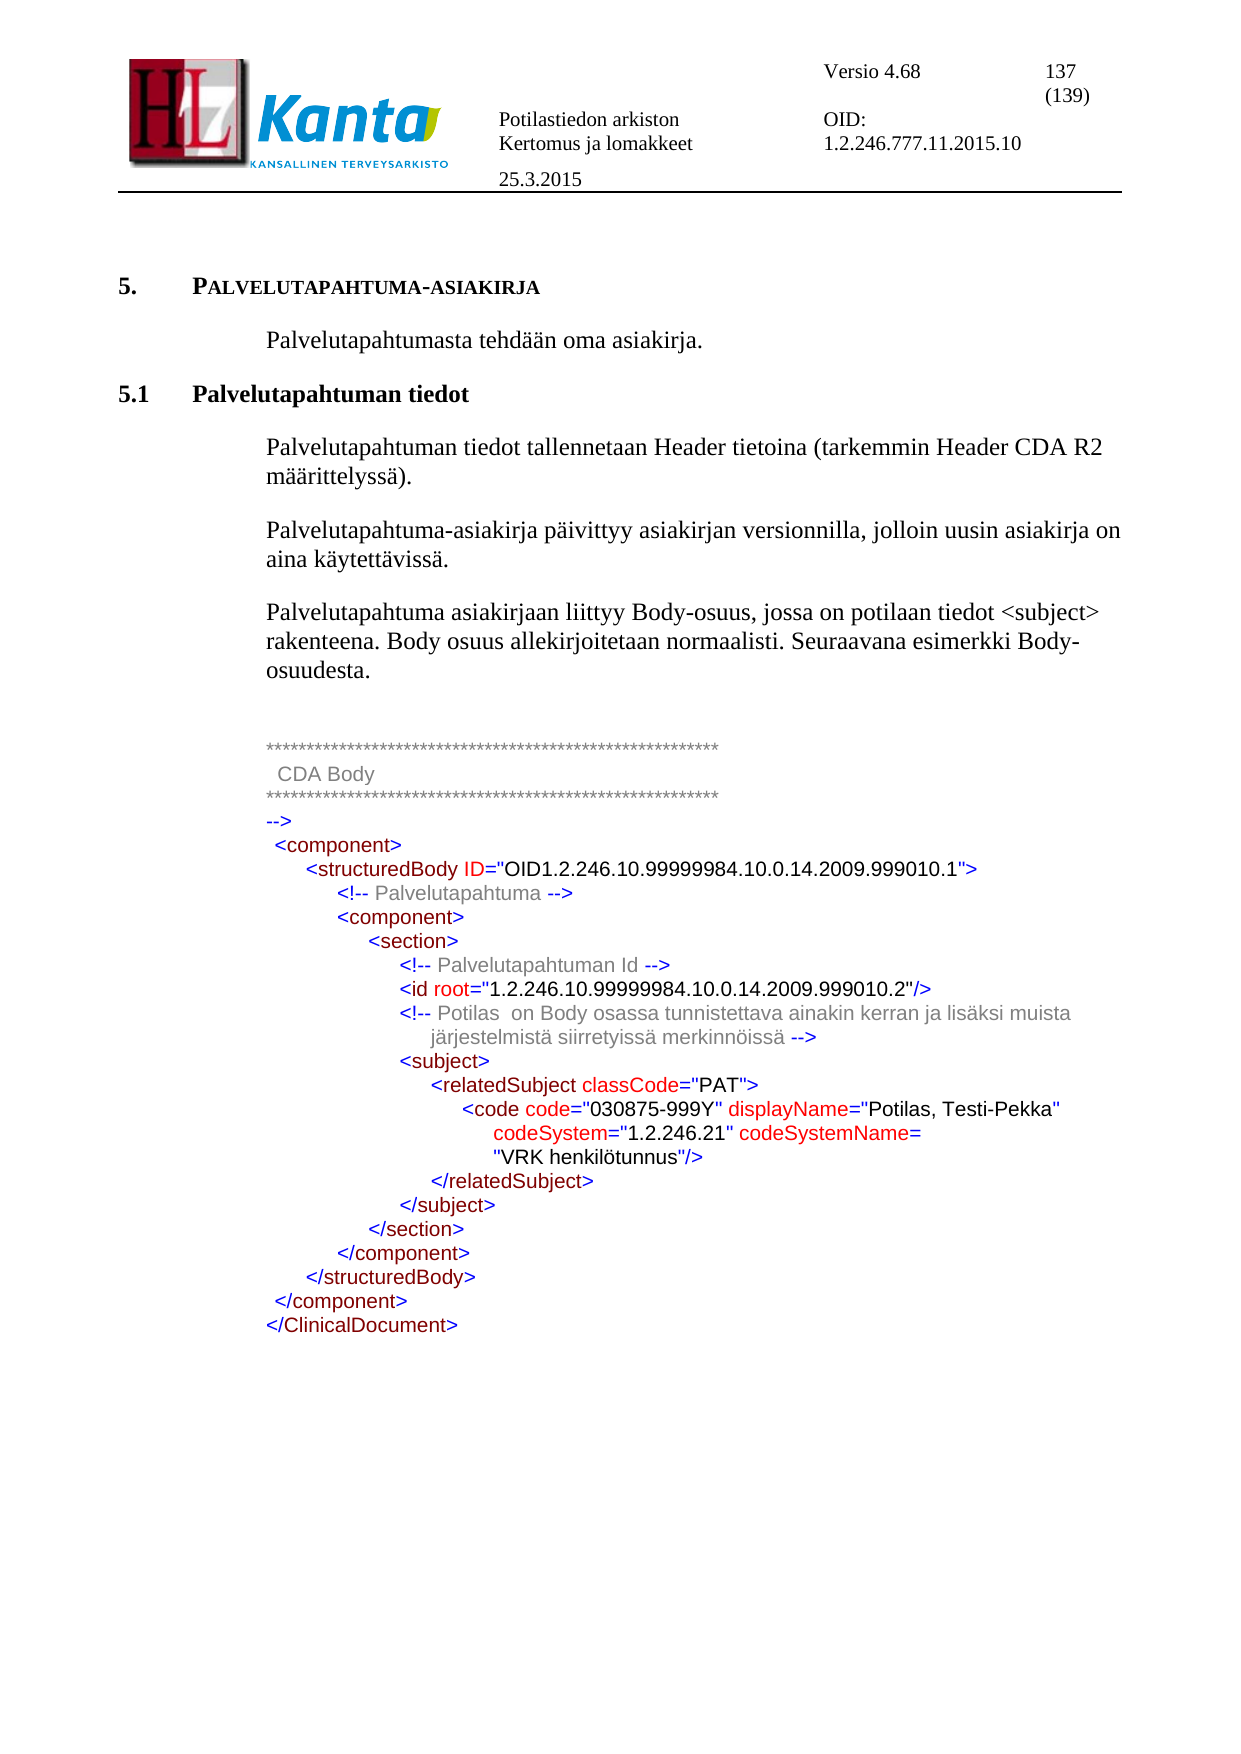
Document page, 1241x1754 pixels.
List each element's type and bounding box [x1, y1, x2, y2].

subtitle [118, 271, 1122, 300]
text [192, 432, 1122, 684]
picture [274, 95, 288, 112]
picture [129, 59, 448, 168]
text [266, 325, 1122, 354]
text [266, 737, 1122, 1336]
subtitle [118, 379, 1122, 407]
